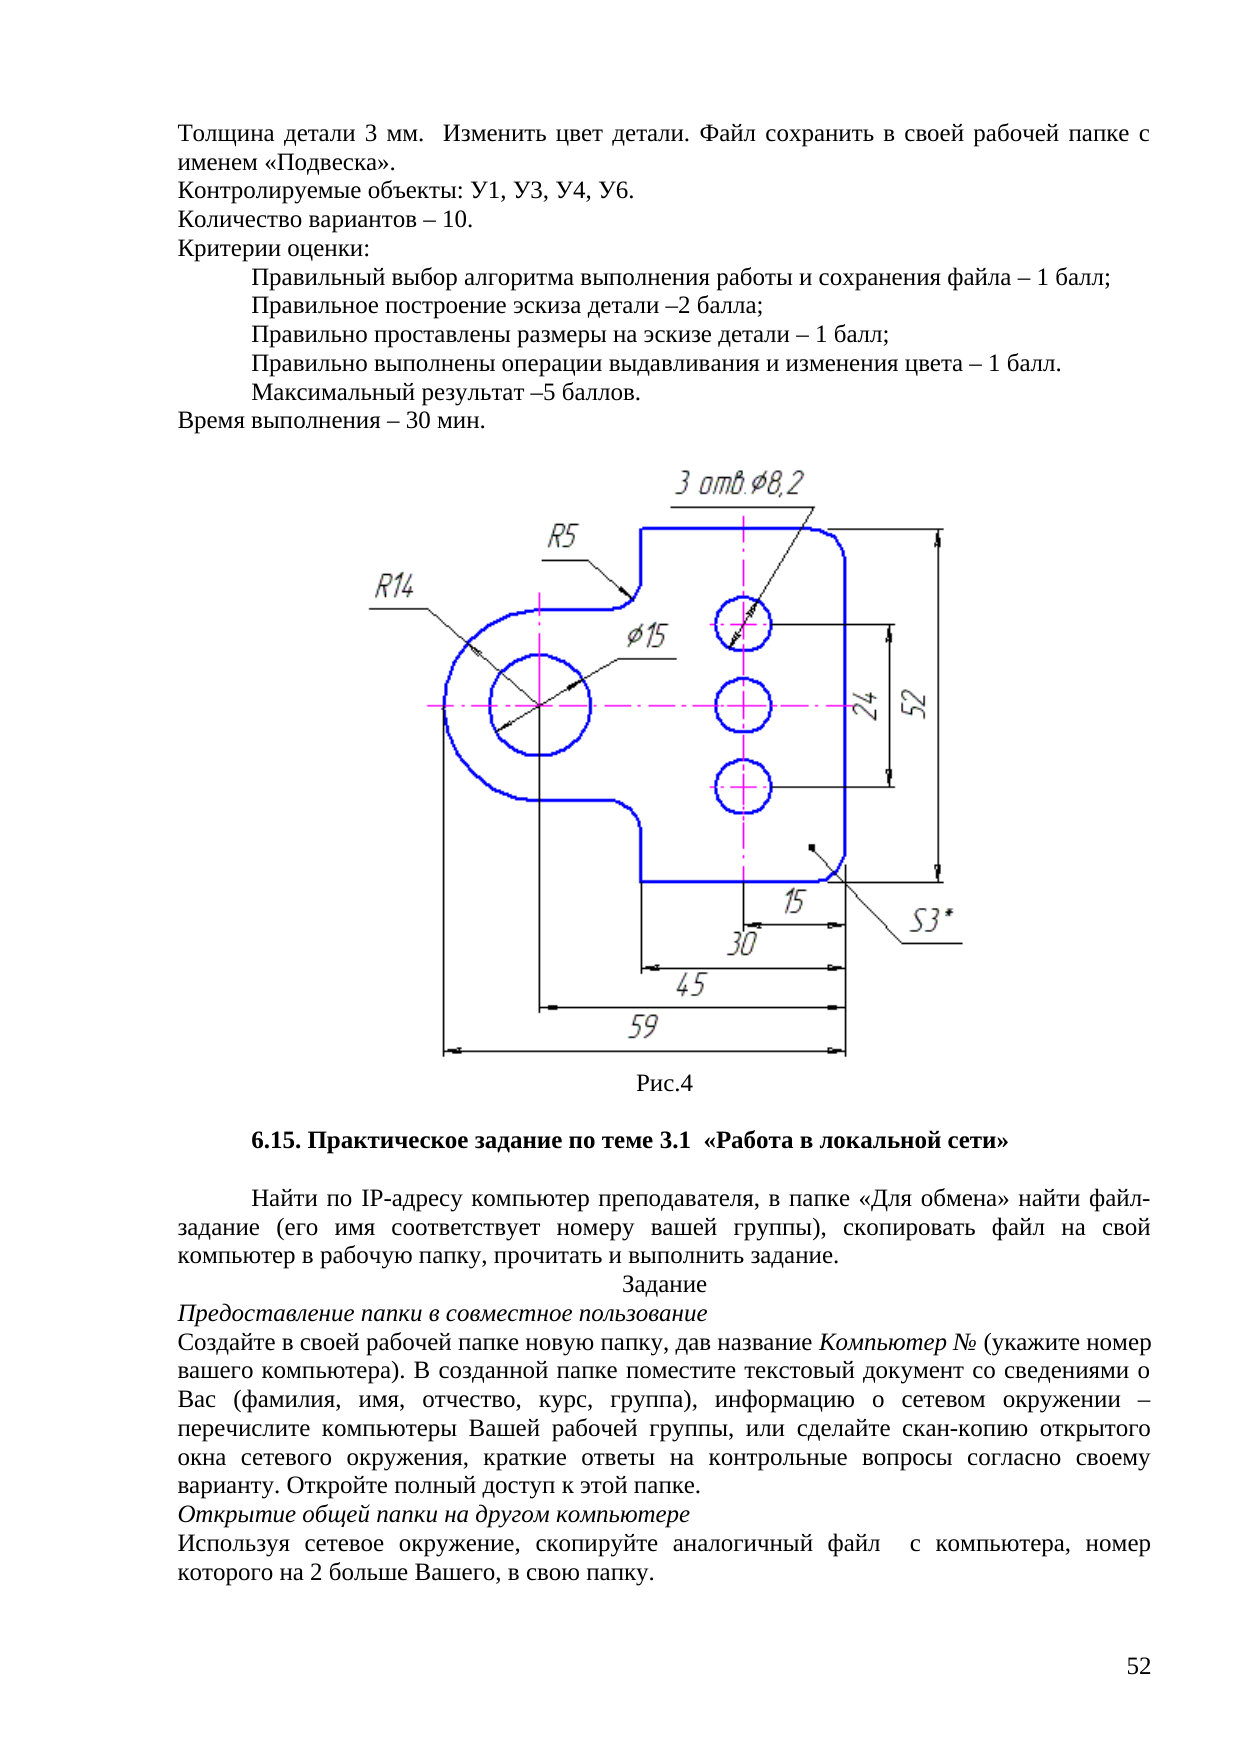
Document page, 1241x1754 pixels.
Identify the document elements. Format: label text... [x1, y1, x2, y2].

text Рис.4 [177, 1068, 1152, 1097]
text Предоставление папки в совместное пользование [177, 1298, 1152, 1327]
text Правильный выбор алгоритма выполнения работы и сохранения файла – 1 балл; [177, 262, 1152, 291]
text Критерии оценки: [177, 233, 1152, 262]
text Количество вариантов – 10. [177, 204, 1152, 233]
text 6.15. Практическое задание по теме 3.1 «Работа в локальной сети» [177, 1125, 1152, 1154]
text Используя сетевое окружение, скопируйте аналогичный файл с компьютера, номер которого на 2 больше Вашего, в свою папку. [177, 1528, 1152, 1585]
picture [363, 463, 966, 1068]
text Правильное построение эскиза детали –2 балла; [177, 291, 1152, 319]
text Задание [177, 1269, 1152, 1298]
text Время выполнения – 30 мин. [177, 406, 1152, 434]
text Открытие общей папки на другом компьютере [177, 1499, 1152, 1528]
text Найти по IP-адресу компьютер преподавателя, в папке «Для обмена» найти файл-задание (его имя соответствует номеру вашей группы), скопировать файл на свой компьютер в рабочую папку, прочитать и выполнить задание. [177, 1183, 1152, 1269]
text Правильно проставлены размеры на эскизе детали – 1 балл; [177, 319, 1152, 348]
text Правильно выполнены операции выдавливания и изменения цвета – 1 балл. [177, 348, 1152, 377]
text Создайте в своей рабочей папке новую папку, дав название Компьютер № (укажите номер вашего компьютера). В созданной папке поместите текстовый документ со сведениями о Вас (фамилия, имя, отчество, курс, группа), информацию о сетевом окружении – перечислите компьютеры Вашей рабочей группы, или сделайте скан-копию открытого окна сетевого окружения, краткие ответы на контрольные вопросы согласно своему варианту. Откройте полный доступ к этой папке. [177, 1327, 1152, 1499]
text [177, 118, 1152, 176]
text Максимальный результат –5 баллов. [177, 377, 1152, 406]
text Контролируемые объекты: У1, У3, У4, У6. [177, 176, 1152, 204]
